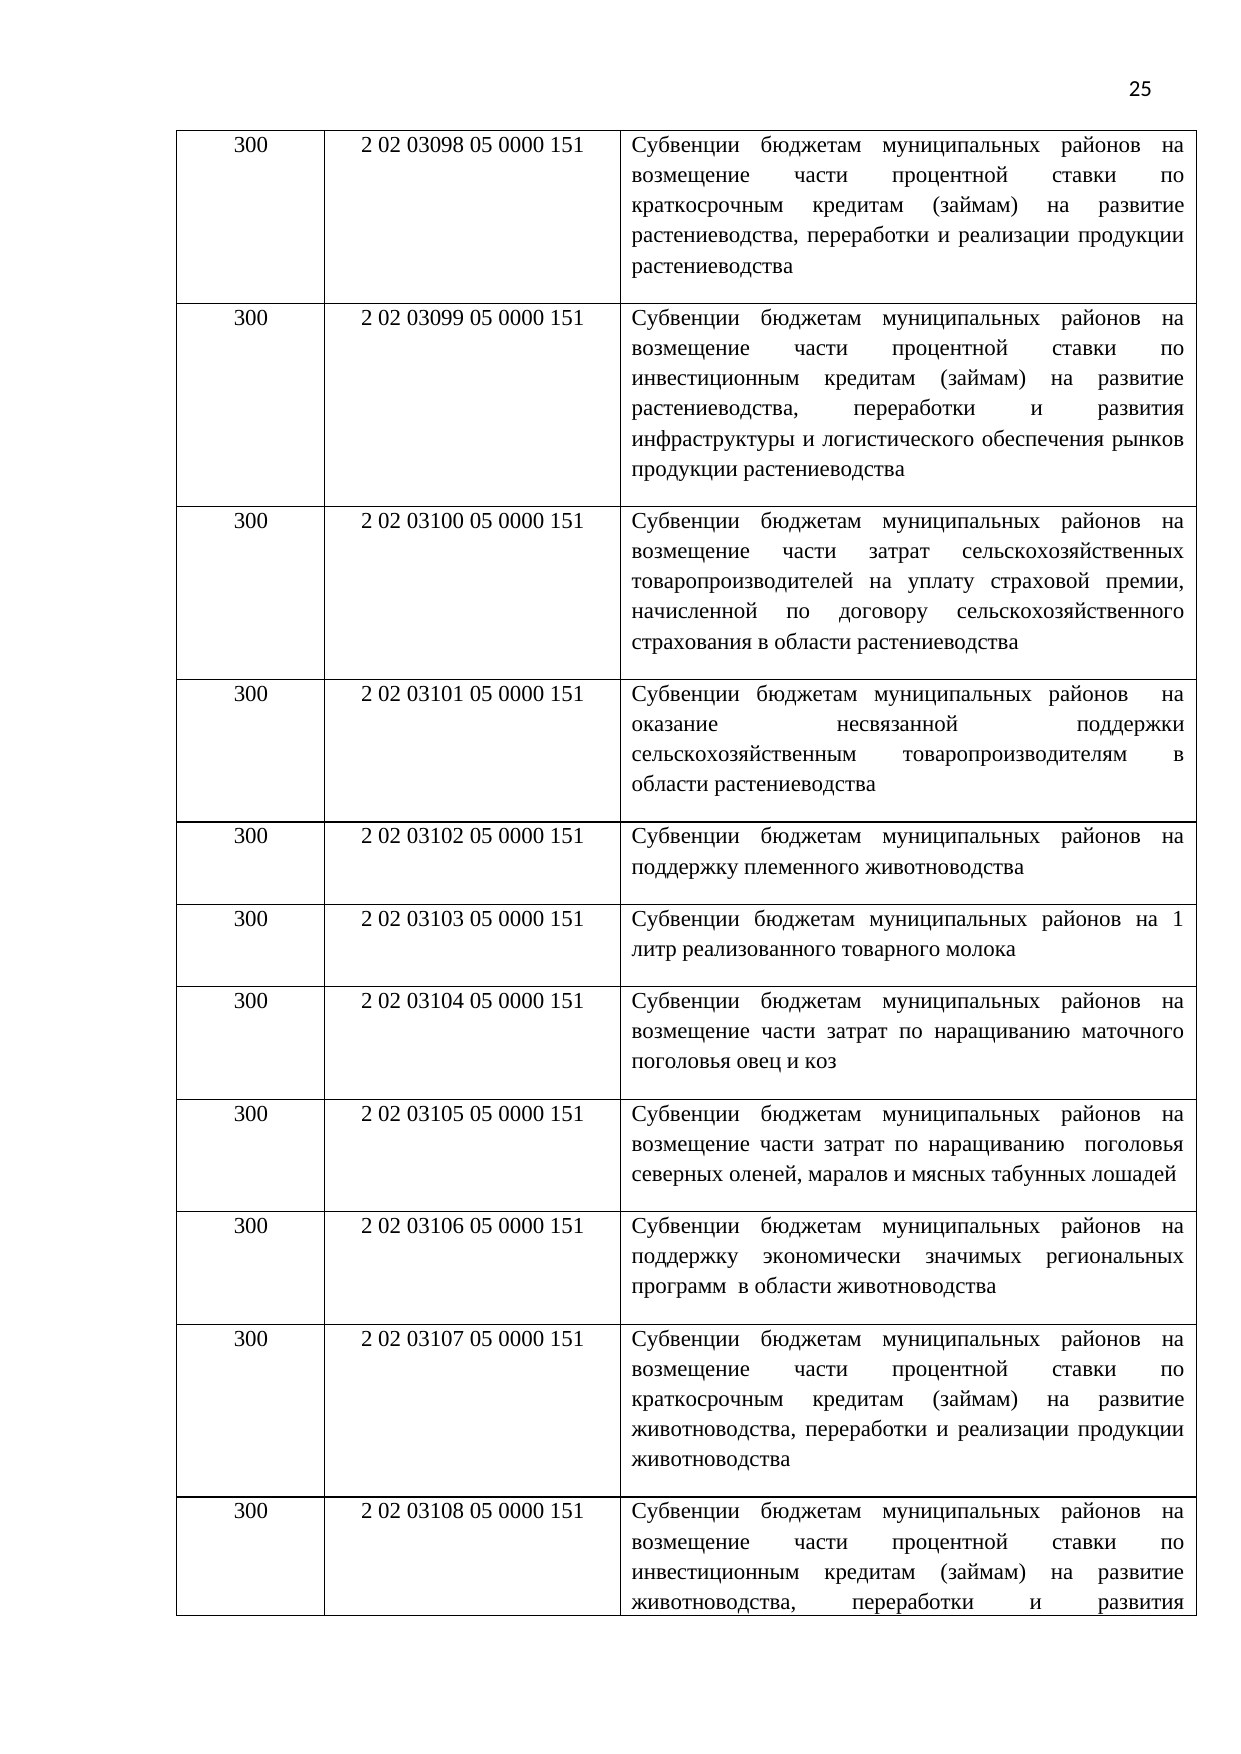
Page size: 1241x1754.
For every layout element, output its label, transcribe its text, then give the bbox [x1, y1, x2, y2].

table_cell 300 [177, 131, 324, 303]
table_cell 2 02 03106 05 0000 151 [325, 1212, 620, 1323]
table_cell 300 [177, 905, 324, 986]
table_cell Субвенции бюджетам муниципальных районов на возмещение части процентной ставки по краткосрочным кредитам (займам) на развитие животноводства, переработки и реализации продукции животноводства [621, 1325, 1196, 1496]
table_cell Субвенции бюджетам муниципальных районов на возмещение части процентной ставки по краткосрочным кредитам (займам) на развитие растениеводства, переработки и реализации продукции растениеводства [621, 131, 1196, 303]
table_cell 300 [177, 1100, 324, 1211]
table_cell 300 [177, 987, 324, 1098]
table_cell Субвенции бюджетам муниципальных районов на возмещение части затрат по наращиванию поголовья северных оленей, маралов и мясных табунных лошадей [621, 1100, 1196, 1211]
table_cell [325, 1498, 620, 1614]
table_cell 2 02 03101 05 0000 151 [325, 680, 620, 821]
table_cell 2 02 03107 05 0000 151 [325, 1325, 620, 1496]
table_cell 2 02 03099 05 0000 151 [325, 304, 620, 506]
table_cell 2 02 03104 05 0000 151 [325, 987, 620, 1098]
table_cell 300 [177, 1325, 324, 1496]
table_cell Субвенции бюджетам муниципальных районов на оказание несвязанной поддержки сельскохозяйственным товаропроизводителям в области растениеводства [621, 680, 1196, 821]
table_cell 2 02 03102 05 0000 151 [325, 823, 620, 904]
table_cell 2 02 03105 05 0000 151 [325, 1100, 620, 1211]
table_cell Субвенции бюджетам муниципальных районов на 1 литр реализованного товарного молока [621, 905, 1196, 986]
table_cell 300 [177, 1212, 324, 1323]
table_cell 2 02 03098 05 0000 151 [325, 131, 620, 303]
table_cell 300 [177, 507, 324, 679]
table_cell Субвенции бюджетам муниципальных районов на поддержку племенного животноводства [621, 823, 1196, 904]
table_cell Субвенции бюджетам муниципальных районов на возмещение части затрат по наращиванию маточного поголовья овец и коз [621, 987, 1196, 1098]
table_cell 300 [177, 680, 324, 821]
table_cell 300 [177, 823, 324, 904]
table_cell Субвенции бюджетам муниципальных районов на поддержку экономически значимых региональных программ в области животноводства [621, 1212, 1196, 1323]
table_cell 300 [177, 1498, 324, 1614]
table_cell 2 02 03100 05 0000 151 [325, 507, 620, 679]
table_cell Субвенции бюджетам муниципальных районов на возмещение части процентной ставки по инвестиционным кредитам (займам) на развитие растениеводства, переработки и развития инфраструктуры и логистического обеспечения рынков продукции растениеводства [621, 304, 1196, 506]
table_cell Субвенции бюджетам муниципальных районов на возмещение части затрат сельскохозяйственных товаропроизводителей на уплату страховой премии, начисленной по договору сельскохозяйственного страхования в области растениеводства [621, 507, 1196, 679]
table_cell 300 [177, 304, 324, 506]
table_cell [621, 1498, 1196, 1614]
table_cell 2 02 03103 05 0000 151 [325, 905, 620, 986]
